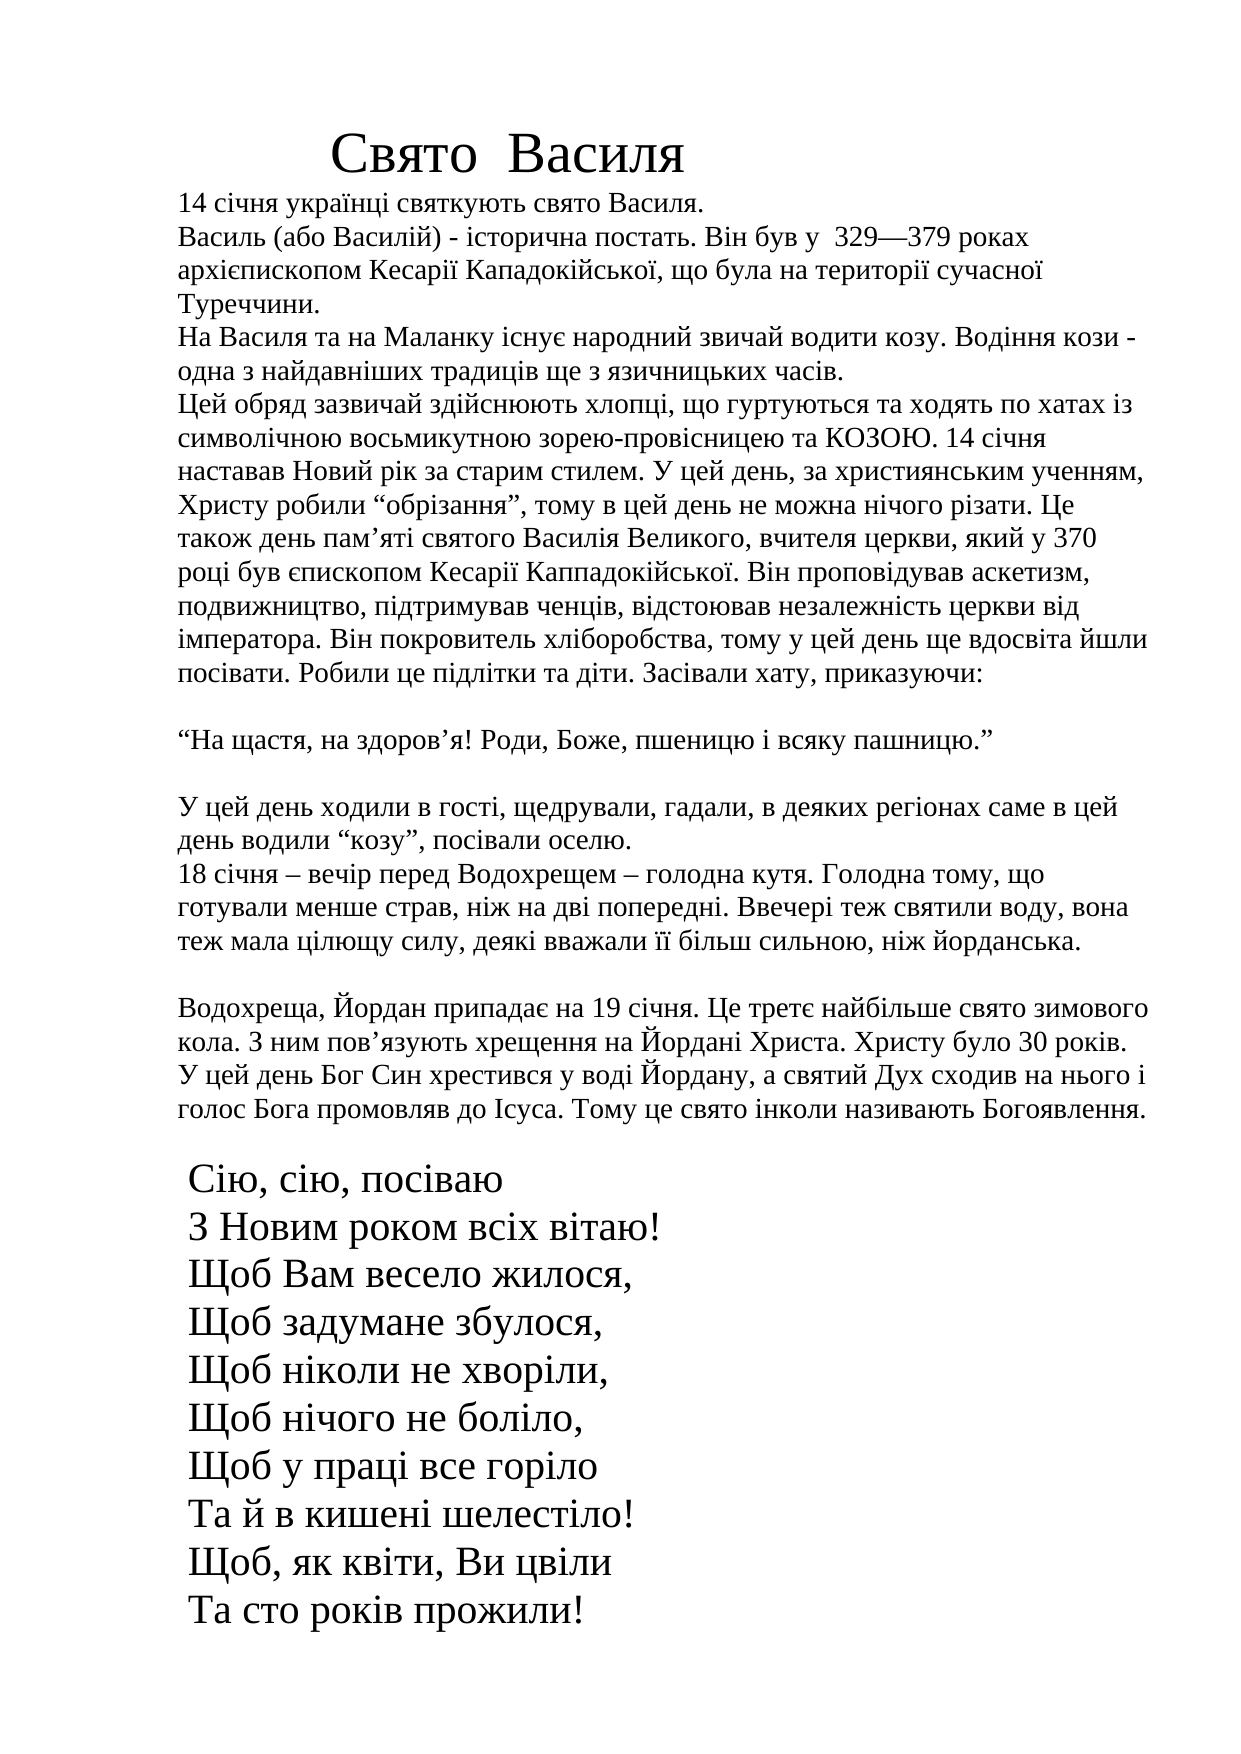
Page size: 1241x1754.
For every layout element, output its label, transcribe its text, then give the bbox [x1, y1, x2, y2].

text Щоб нічого не боліло, [177, 1393, 1152, 1441]
text 18 січня – вечір перед Водохрещем – голодна кутя. Голодна тому, що готували менше страв, ніж на дві попередні. Ввечері теж святили воду, вона теж мала цілющу силу, деякі вважали її більш сильною, ніж йорданська. [177, 856, 1152, 957]
text Щоб Вам весело жилося, [177, 1249, 1152, 1297]
text Та й в кишені шелестіло! [177, 1488, 1152, 1536]
text Щоб у праці все горіло [177, 1441, 1152, 1488]
text Василь (або Василій) - історична постать. Він був у 329—379 роках архієпископом Кесарії Кападокійської, що була на території сучасної Туреччини. [177, 219, 1152, 319]
text Водохреща, Йордан припадає на 19 січня. Це третє найбільше свято зимового кола. З ним пов’язують хрещення на Йордані Христа. Христу було 30 років. У цей день Бог Син хрестився у воді Йордану, а святий Дух сходив на нього і голос Бога промовляв до Ісуса. Тому це свято інколи називають Богоявлення. [177, 990, 1152, 1124]
text 14 січня українці святкують свято Василя. [177, 185, 1152, 219]
text З Новим роком всіх вітаю! [177, 1201, 1152, 1249]
text Свято Василя [177, 118, 1152, 185]
text Сію, сію, посіваю [177, 1153, 1152, 1201]
text “На щастя, на здоров’я! Роди, Боже, пшеницю і всяку пашницю.” [177, 722, 1152, 755]
text У цей день ходили в гості, щедрували, гадали, в деяких регіонах саме в цей день водили “козу”, посівали оселю. [177, 789, 1152, 856]
text Щоб ніколи не хворіли, [177, 1345, 1152, 1393]
text Цей обряд зазвичай здійснюють хлопці, що гуртуються та ходять по хатах із символічною восьмикутною зорею-провісницею та КОЗОЮ. 14 січня наставав Новий рік за старим стилем. У цей день, за християнським ученням, Христу робили “обрізання”, тому в цей день не можна нічого різати. Це також день пам’яті святого Василія Великого, вчителя церкви, який у 370 році був єпископом Кесарії Каппадокійської. Він проповідував аскетизм, подвижництво, підтримував ченців, відстоював незалежність церкви від імператора. Він покровитель хліборобства, тому у цей день ще вдосвіта йшли посівати. Робили це підлітки та діти. Засівали хату, приказуючи: [177, 386, 1152, 688]
text Та сто років прожили! [177, 1584, 1152, 1632]
text На Василя та на Маланку існує народний звичай водити козу. Водіння кози - одна з найдавніших традиців ще з язичницьких часів. [177, 319, 1152, 386]
text Щоб, як квіти, Ви цвіли [177, 1536, 1152, 1584]
text Щоб задумане збулося, [177, 1297, 1152, 1345]
